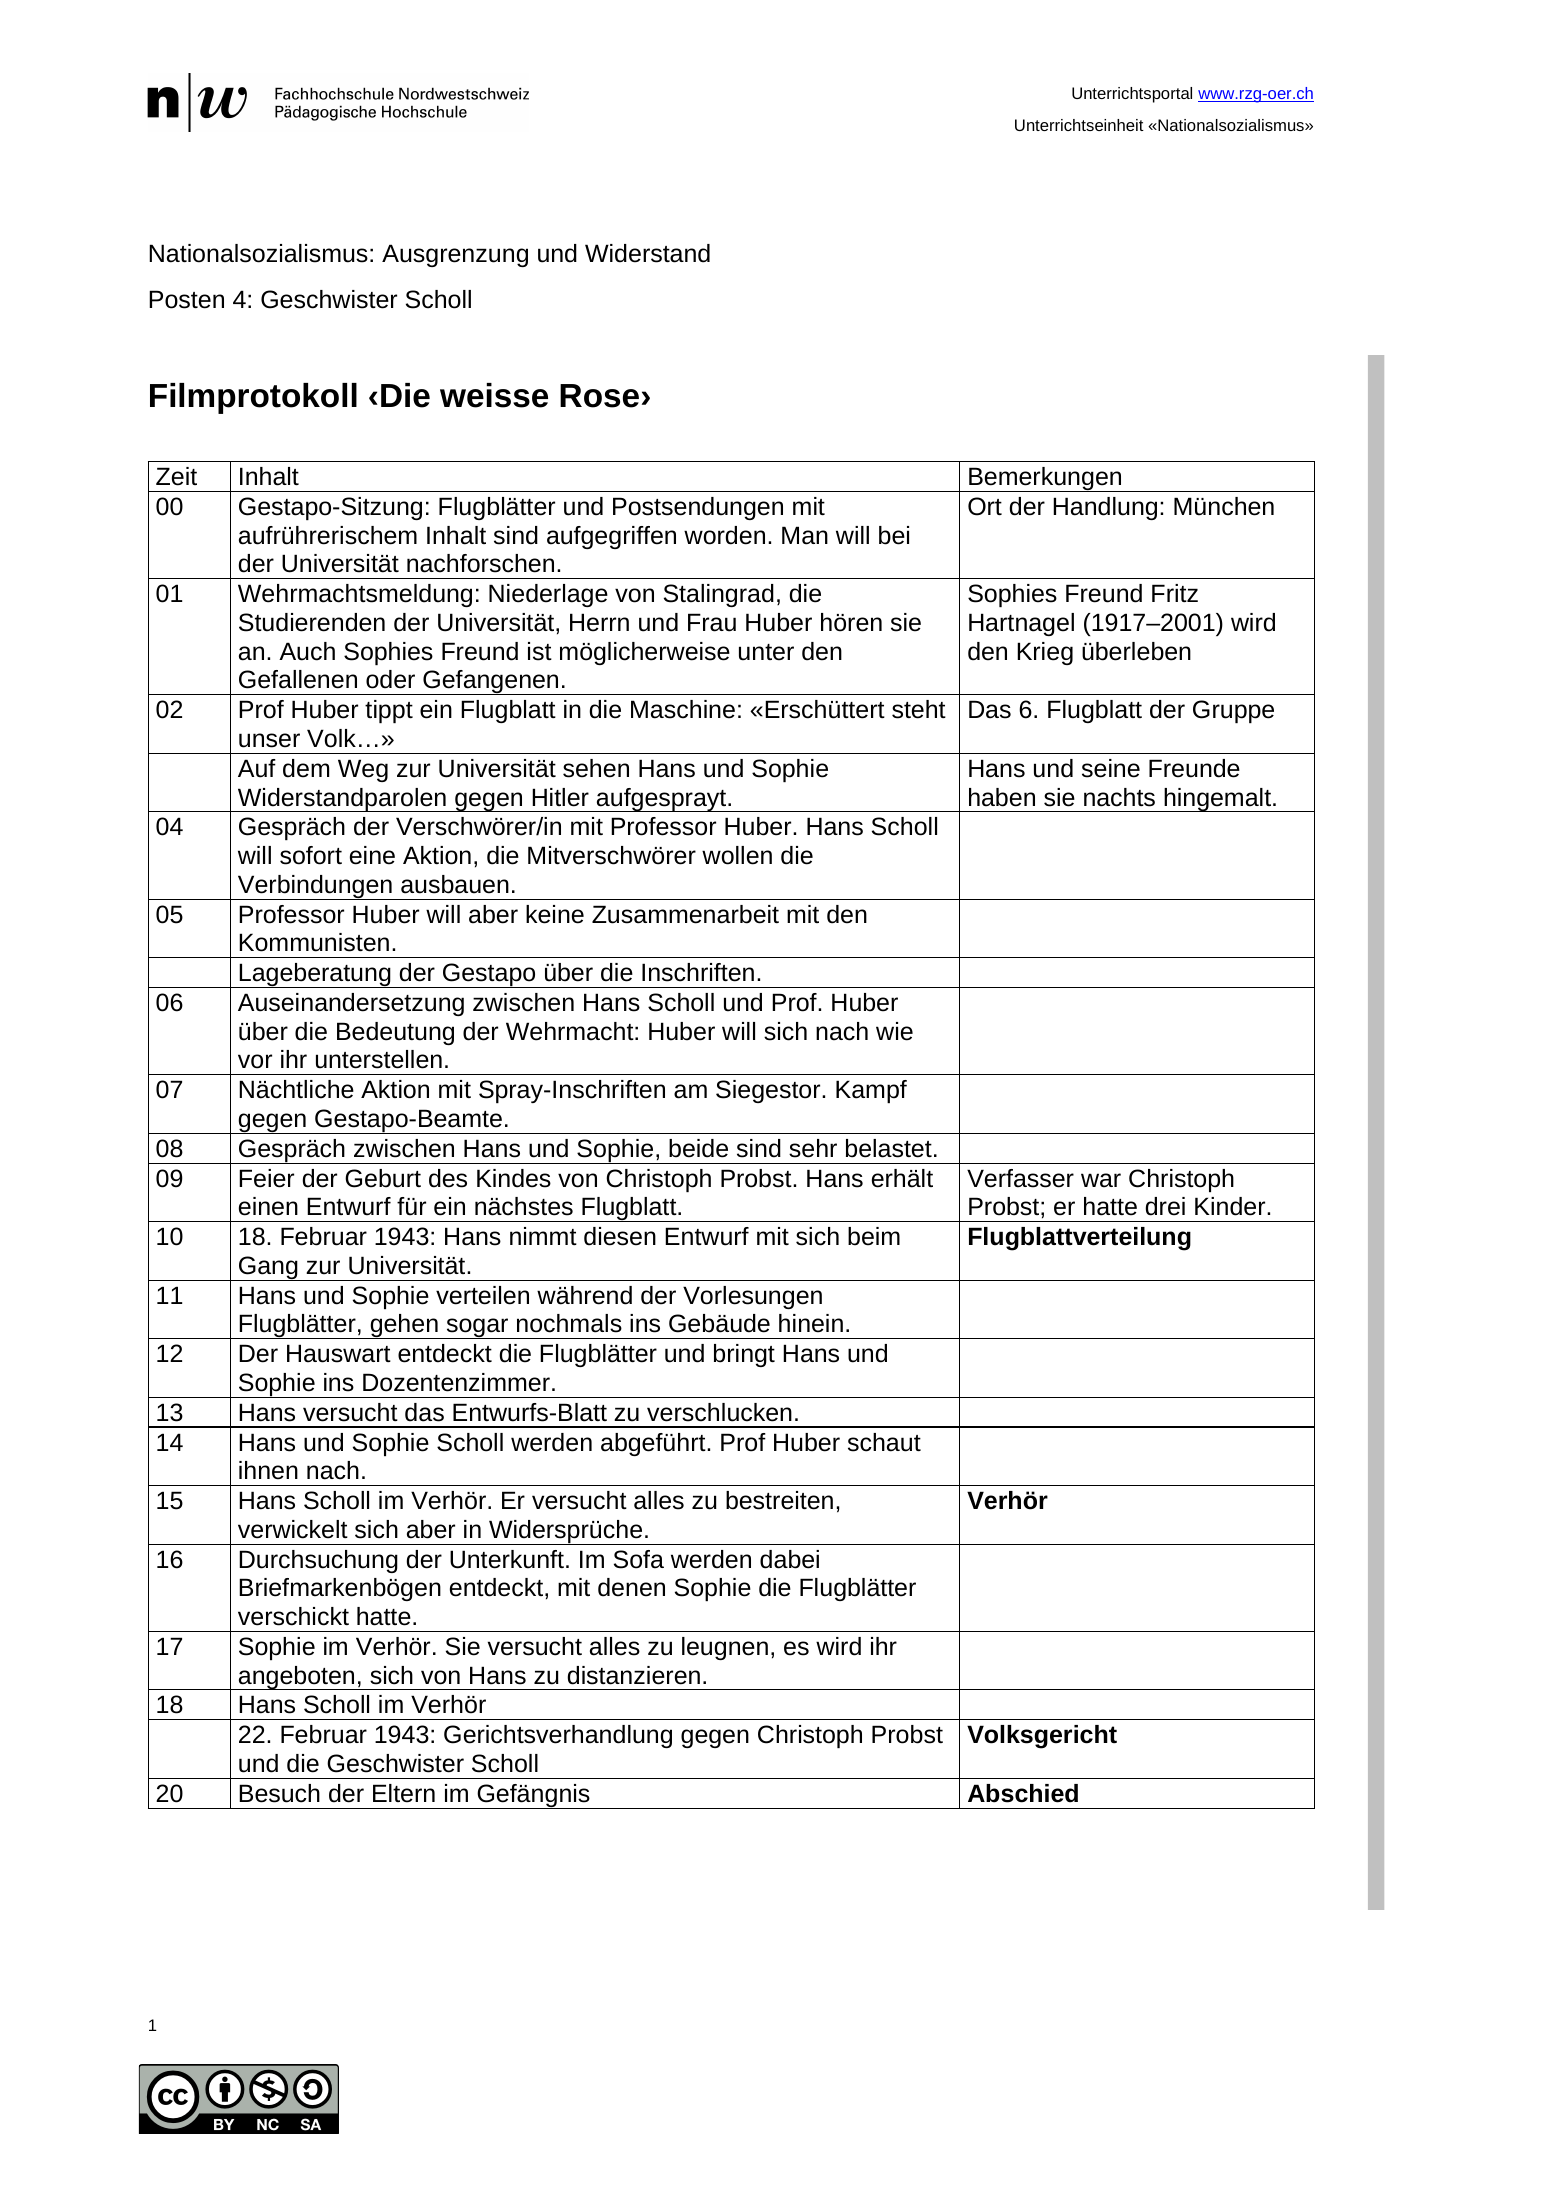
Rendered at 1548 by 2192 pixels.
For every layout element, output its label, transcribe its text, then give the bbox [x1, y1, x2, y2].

table_cell Abschied [960, 1779, 1314, 1807]
table_cell [960, 1281, 1314, 1338]
table_cell [960, 958, 1314, 987]
table_cell 01 [149, 579, 230, 694]
table_cell [960, 1398, 1314, 1426]
table_header Bemerkungen [960, 462, 1314, 491]
table_cell Besuch der Eltern im Gefängnis [231, 1779, 959, 1807]
table_cell 12 [149, 1339, 230, 1397]
table_cell [149, 1720, 230, 1778]
table_cell Professor Huber will aber keine Zusammenarbeit mit den Kommunisten. [231, 900, 959, 957]
table_cell 08 [149, 1134, 230, 1162]
table_cell Prof Huber tippt ein Flugblatt in die Maschine: «Erschüttert steht unser Volk…» [231, 695, 959, 753]
table_cell [960, 812, 1314, 898]
table_cell 14 [149, 1428, 230, 1485]
table_cell [149, 754, 230, 811]
table_cell 13 [149, 1398, 230, 1426]
table_cell Ort der Handlung: München [960, 492, 1314, 578]
table_cell Gespräch der Verschwörer/in mit Professor Huber. Hans Scholl will sofort eine Aktion, die Mitverschwörer wollen die Verbindungen ausbauen. [231, 812, 959, 898]
table_cell 22. Februar 1943: Gerichtsverhandlung gegen Christoph Probst und die Geschwister Scholl [231, 1720, 959, 1778]
table_cell 11 [149, 1281, 230, 1338]
table_cell Lageberatung der Gestapo über die Inschriften. [231, 958, 959, 987]
table_cell Hans Scholl im Verhör [231, 1690, 959, 1719]
table_cell [960, 1075, 1314, 1133]
table_cell 04 [149, 812, 230, 898]
table_header Inhalt [231, 462, 959, 491]
text Nationalsozialismus: Ausgrenzung und Widerstand [148, 239, 1329, 268]
table_cell [960, 1545, 1314, 1631]
table_cell 16 [149, 1545, 230, 1631]
table_cell Sophies Freund Fritz Hartnagel (1917–2001) wird den Krieg überleben [960, 579, 1314, 694]
table_cell Hans und Sophie verteilen während der Vorlesungen Flugblätter, gehen sogar nochmals ins Gebäude hinein. [231, 1281, 959, 1338]
text Filmprotokoll ‹Die weisse Rose› [148, 376, 1329, 414]
table_cell [960, 1428, 1314, 1485]
table_cell Gestapo-Sitzung: Flugblätter und Postsendungen mit aufrührerischem Inhalt sind aufgegriffen worden. Man will bei der Universität nachforschen. [231, 492, 959, 578]
table_cell [960, 900, 1314, 957]
table_cell Das 6. Flugblatt der Gruppe [960, 695, 1314, 753]
table_cell 20 [149, 1779, 230, 1807]
picture [138, 2064, 339, 2134]
table_cell Hans und seine Freunde haben sie nachts hingemalt. [960, 754, 1314, 811]
table_cell 00 [149, 492, 230, 578]
table_cell [960, 1690, 1314, 1719]
table_cell 18 [149, 1690, 230, 1719]
table_cell 17 [149, 1632, 230, 1689]
table_cell Durchsuchung der Unterkunft. Im Sofa werden dabei Briefmarkenbögen entdeckt, mit denen Sophie die Flugblätter verschickt hatte. [231, 1545, 959, 1631]
table_cell [960, 1632, 1314, 1689]
table_cell [960, 988, 1314, 1074]
table_cell 09 [149, 1164, 230, 1221]
table_cell Volksgericht [960, 1720, 1314, 1778]
table_cell Gespräch zwischen Hans und Sophie, beide sind sehr belastet. [231, 1134, 959, 1162]
table_cell 10 [149, 1222, 230, 1279]
table_cell Verhör [960, 1486, 1314, 1543]
table_cell Sophie im Verhör. Sie versucht alles zu leugnen, es wird ihr angeboten, sich von Hans zu distanzieren. [231, 1632, 959, 1689]
table_cell Wehrmachtsmeldung: Niederlage von Stalingrad, die Studierenden der Universität, Herrn und Frau Huber hören sie an. Auch Sophies Freund ist möglicherweise unter den Gefallenen oder Gefangenen. [231, 579, 959, 694]
table_cell Flugblattverteilung [960, 1222, 1314, 1279]
picture [147, 73, 529, 132]
table_cell Auf dem Weg zur Universität sehen Hans und Sophie Widerstandparolen gegen Hitler aufgesprayt. [231, 754, 959, 811]
table_cell Der Hauswart entdeckt die Flugblätter und bringt Hans und Sophie ins Dozentenzimmer. [231, 1339, 959, 1397]
table_cell Auseinandersetzung zwischen Hans Scholl und Prof. Huber über die Bedeutung der Wehrmacht: Huber will sich nach wie vor ihr unterstellen. [231, 988, 959, 1074]
table_header Zeit [149, 462, 230, 491]
table_cell Hans versucht das Entwurfs-Blatt zu verschlucken. [231, 1398, 959, 1426]
table_cell Hans Scholl im Verhör. Er versucht alles zu bestreiten, verwickelt sich aber in Widersprüche. [231, 1486, 959, 1543]
table_cell Hans und Sophie Scholl werden abgeführt. Prof Huber schaut ihnen nach. [231, 1428, 959, 1485]
text Posten 4: Geschwister Scholl [148, 284, 1329, 313]
table_cell 05 [149, 900, 230, 957]
table_cell 06 [149, 988, 230, 1074]
table_cell Verfasser war Christoph Probst; er hatte drei Kinder. [960, 1164, 1314, 1221]
table_cell 15 [149, 1486, 230, 1543]
table_cell 02 [149, 695, 230, 753]
table_cell 18. Februar 1943: Hans nimmt diesen Entwurf mit sich beim Gang zur Universität. [231, 1222, 959, 1279]
table_cell [960, 1134, 1314, 1162]
table_cell Feier der Geburt des Kindes von Christoph Probst. Hans erhält einen Entwurf für ein nächstes Flugblatt. [231, 1164, 959, 1221]
table_cell 07 [149, 1075, 230, 1133]
table_cell [149, 958, 230, 987]
table_cell Nächtliche Aktion mit Spray-Inschriften am Siegestor. Kampf gegen Gestapo-Beamte. [231, 1075, 959, 1133]
table_cell [960, 1339, 1314, 1397]
